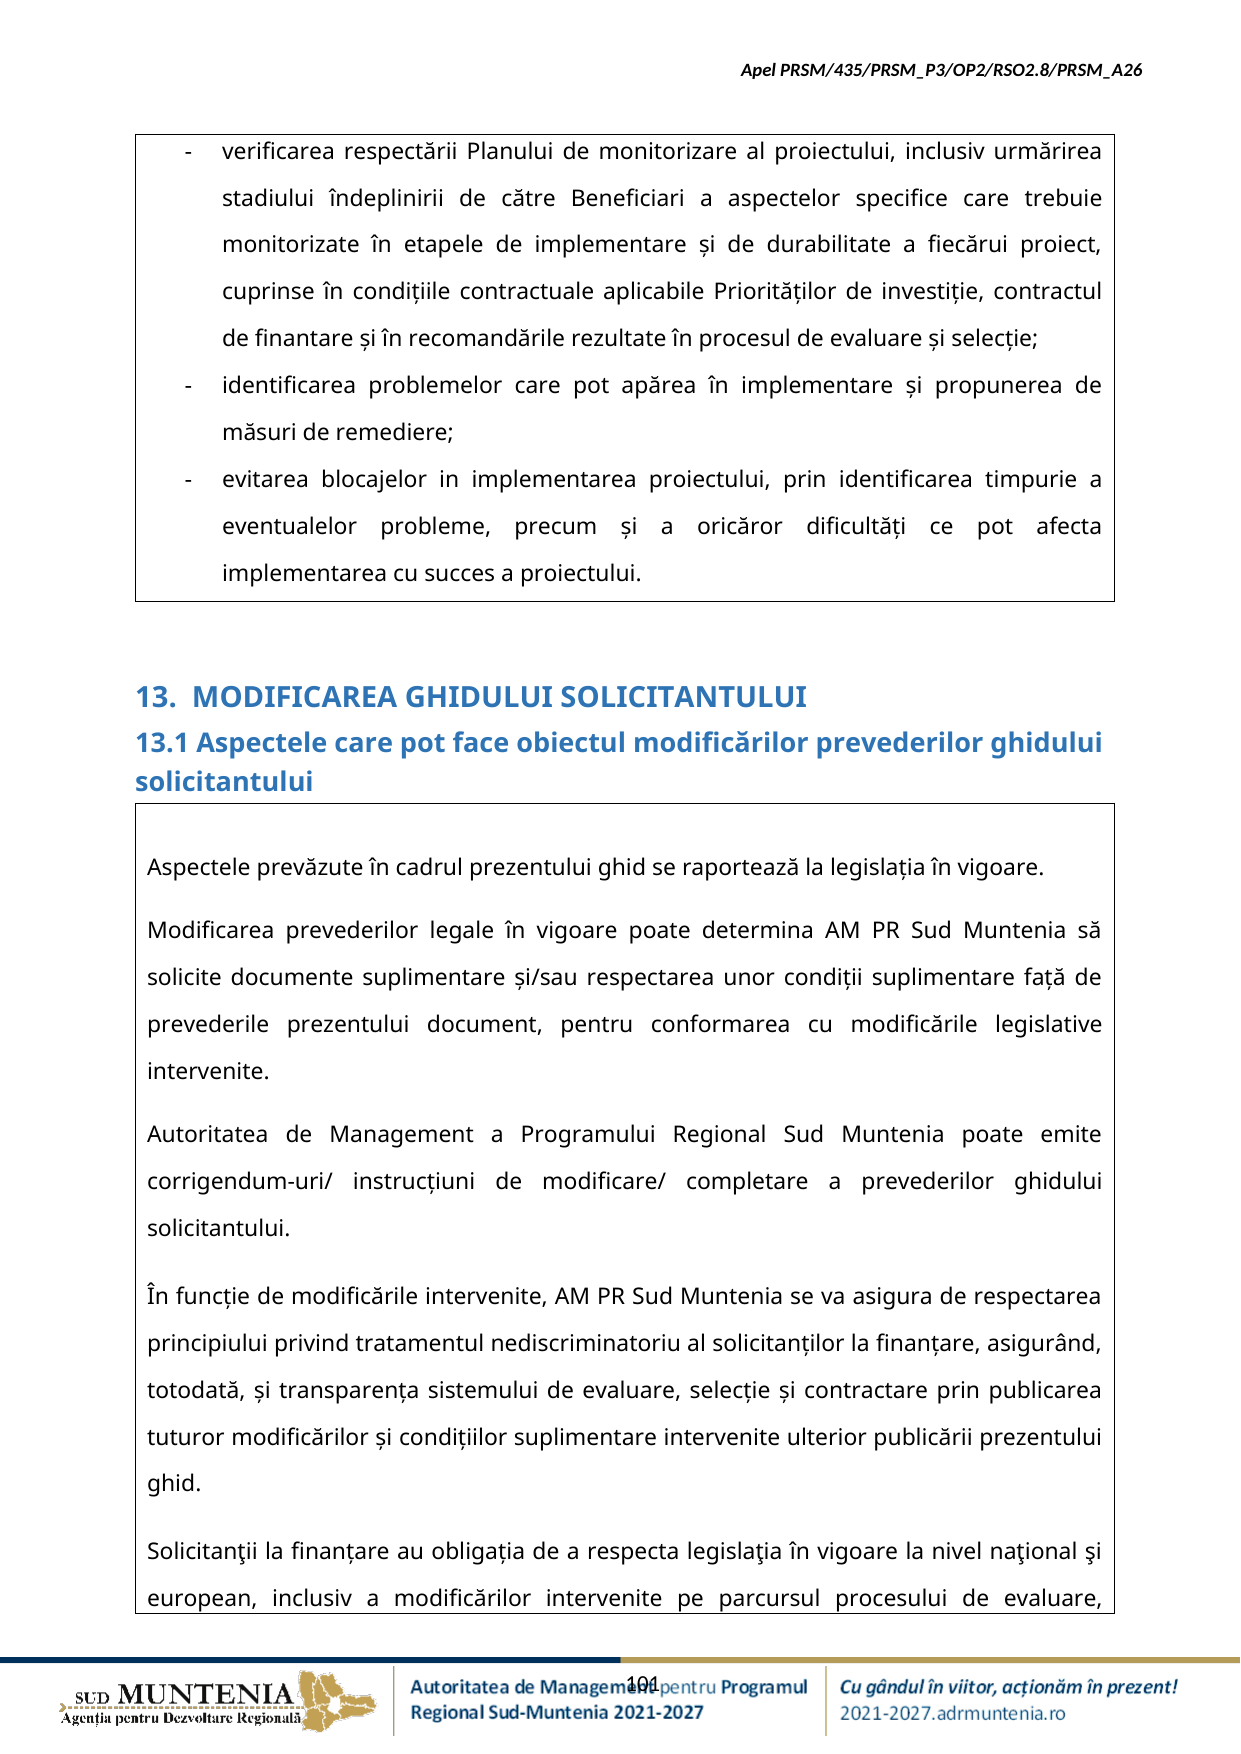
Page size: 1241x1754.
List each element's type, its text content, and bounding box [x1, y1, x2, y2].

subtitle 13.1 Aspectele care pot face obiectul modificărilor prevederilor ghidului solicitantului [135, 723, 1150, 800]
subtitle 13. MODIFICAREA GHIDULUI SOLICITANTULUI [135, 676, 1150, 716]
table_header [136, 804, 1114, 1613]
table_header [136, 135, 1114, 601]
picture [0, 1657, 1241, 1737]
